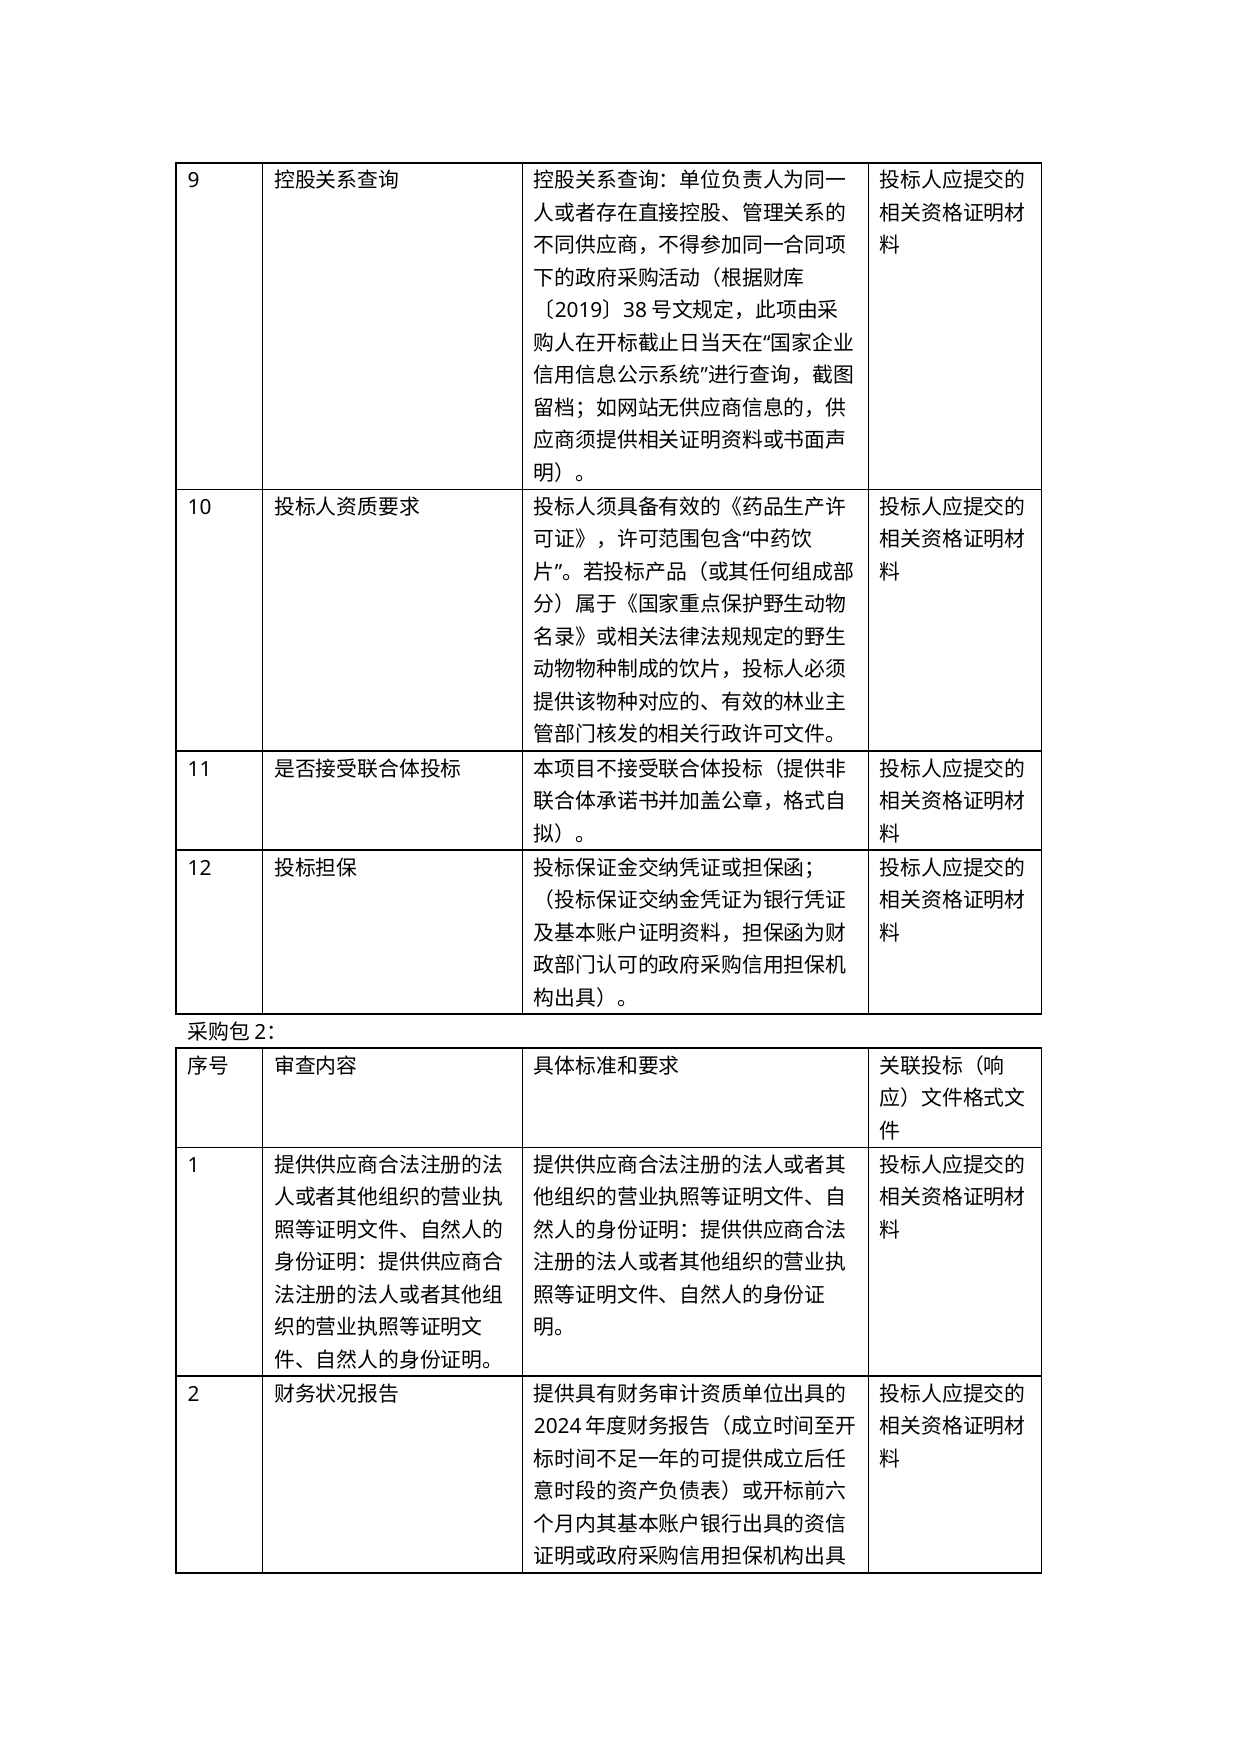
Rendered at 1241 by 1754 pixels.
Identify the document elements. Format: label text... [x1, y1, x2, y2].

table_cell 投标人应提交的相关资格证明材料 [869, 164, 1041, 488]
text 采购包2： [187, 1015, 1053, 1047]
table_cell 投标担保 [263, 851, 522, 1013]
table_cell 2 [177, 1377, 262, 1572]
table_cell 投标人须具备有效的《药品生产许可证》，许可范围包含“中药饮片”。若投标产品（或其任何组成部分）属于《国家重点保护野生动物名录》或相关法律法规规定的野生动物物种制成的饮片，投标人必须提供该物种对应的、有效的林业主管部门核发的相关行政许可文件。 [523, 490, 868, 750]
table_cell 本项目不接受联合体投标（提供非联合体承诺书并加盖公章，格式自拟）。 [523, 752, 868, 849]
table_cell 财务状况报告 [263, 1377, 522, 1572]
table_cell 9 [177, 164, 262, 488]
table_header 审查内容 [263, 1049, 522, 1146]
table_cell 投标人应提交的相关资格证明材料 [869, 752, 1041, 849]
table_cell 10 [177, 490, 262, 750]
table_header 具体标准和要求 [523, 1049, 868, 1146]
table_header 关联投标（响应）文件格式文件 [869, 1049, 1041, 1146]
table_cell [523, 1377, 868, 1572]
table_cell 投标人应提交的相关资格证明材料 [869, 1148, 1041, 1375]
table_cell 投标人应提交的相关资格证明材料 [869, 490, 1041, 750]
table_cell 控股关系查询：单位负责人为同一人或者存在直接控股、管理关系的不同供应商，不得参加同一合同项下的政府采购活动（根据财库〔2019〕38号文规定，此项由采购人在开标截止日当天在“国家企业信用信息公示系统”进行查询，截图留档；如网站无供应商信息的，供应商须提供相关证明资料或书面声明）。 [523, 164, 868, 488]
table_cell 提供供应商合法注册的法人或者其他组织的营业执照等证明文件、自然人的身份证明：提供供应商合法注册的法人或者其他组织的营业执照等证明文件、自然人的身份证明。 [263, 1148, 522, 1375]
table_cell 投标人资质要求 [263, 490, 522, 750]
table_cell 投标人应提交的相关资格证明材料 [869, 1377, 1041, 1572]
table_cell 是否接受联合体投标 [263, 752, 522, 849]
table_cell 11 [177, 752, 262, 849]
table_header 序号 [177, 1049, 262, 1146]
table_cell 投标保证金交纳凭证或担保函；（投标保证交纳金凭证为银行凭证及基本账户证明资料，担保函为财政部门认可的政府采购信用担保机构出具）。 [523, 851, 868, 1013]
table_cell 提供供应商合法注册的法人或者其他组织的营业执照等证明文件、自然人的身份证明：提供供应商合法注册的法人或者其他组织的营业执照等证明文件、自然人的身份证明。 [523, 1148, 868, 1375]
table_cell 12 [177, 851, 262, 1013]
table_cell 1 [177, 1148, 262, 1375]
table_cell 投标人应提交的相关资格证明材料 [869, 851, 1041, 1013]
table_cell 控股关系查询 [263, 164, 522, 488]
